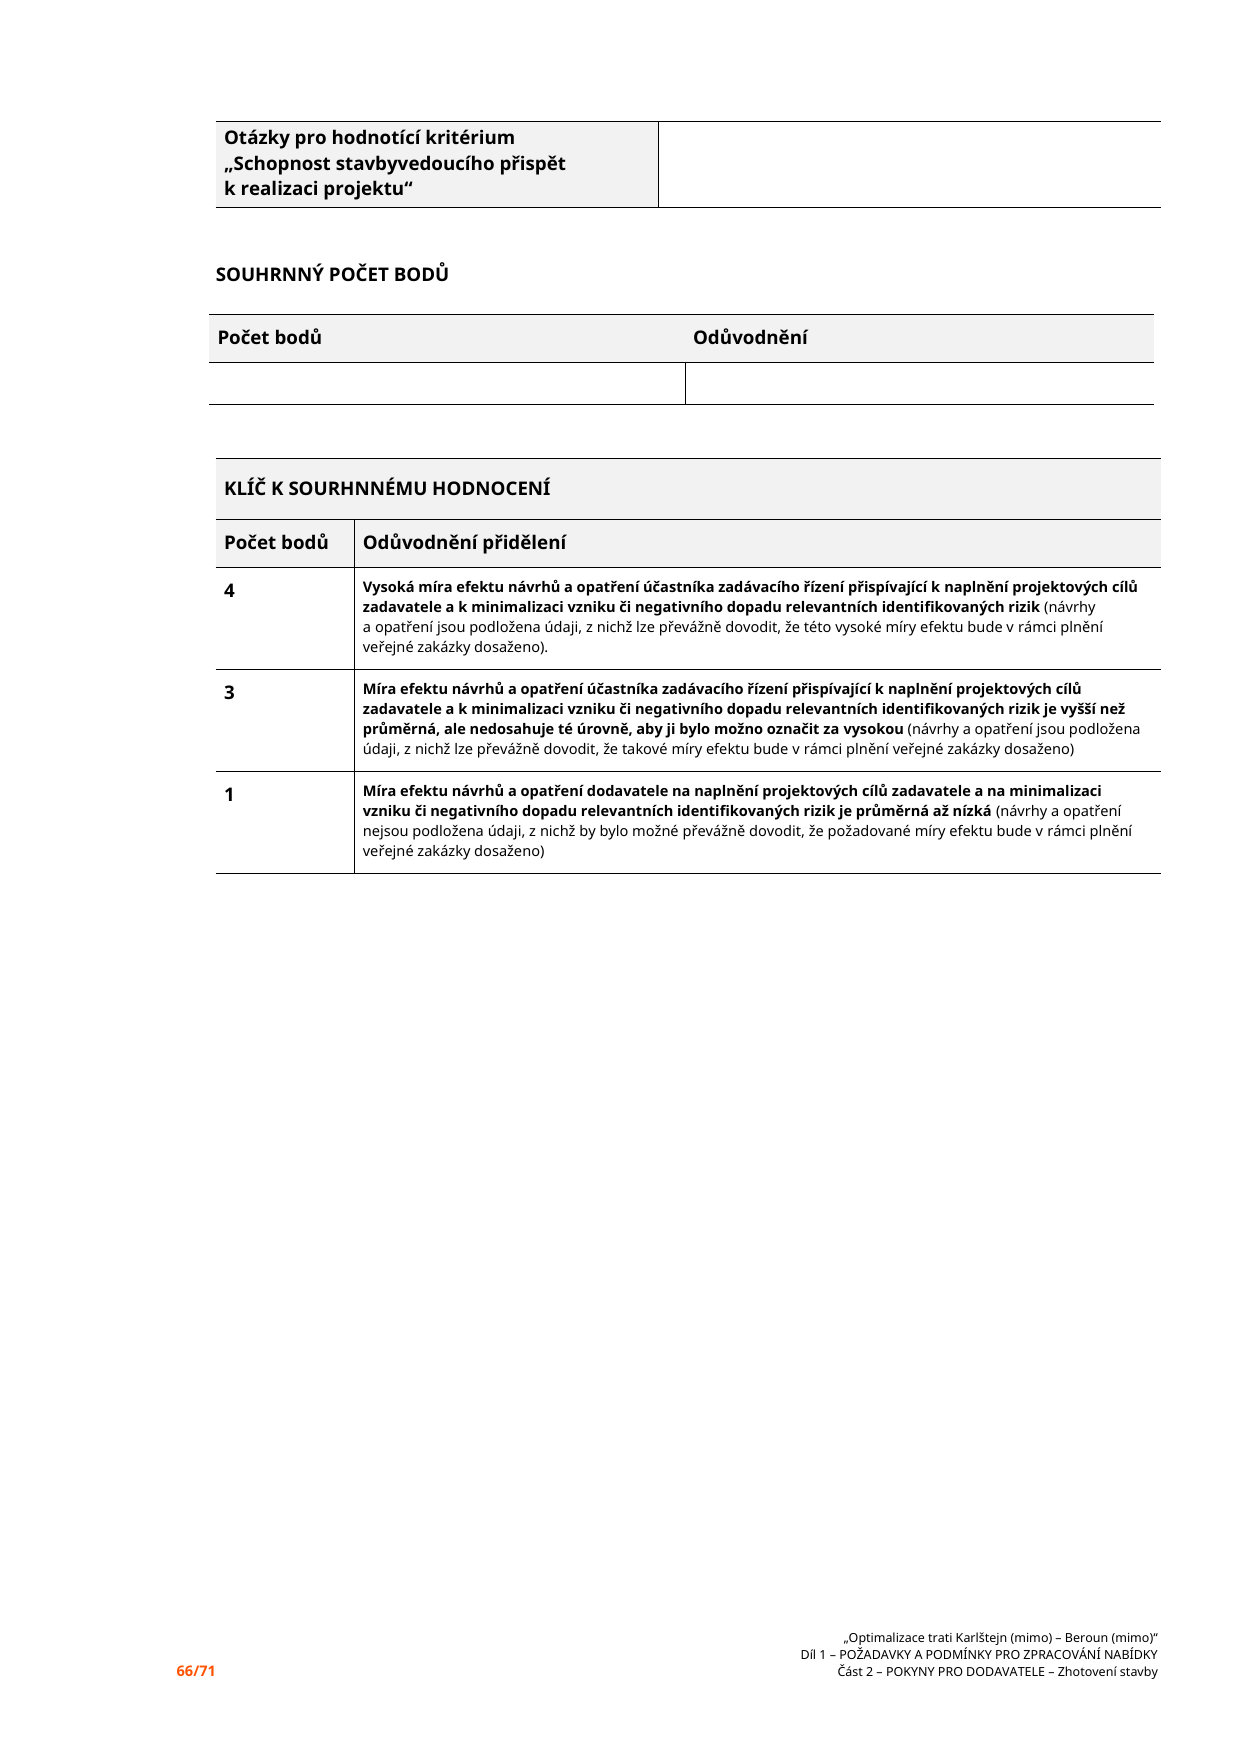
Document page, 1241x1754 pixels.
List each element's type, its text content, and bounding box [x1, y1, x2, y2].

table_cell Míra efektu návrhů a opatření dodavatele na naplnění projektových cílů zadavatele a na minimalizaci vzniku či negativního dopadu relevantních identifikovaných rizik je průměrná až nízká (návrhy a opatření nejsou podložena údaji, z nichž by bylo možné převážně dovodit, že požadované míry efektu bude v rámci plnění veřejné zakázky dosaženo) [355, 772, 1161, 873]
table_cell [659, 122, 1161, 207]
table_cell Vysoká míra efektu návrhů a opatření účastníka zadávacího řízení přispívající k naplnění projektových cílů zadavatele a k minimalizaci vzniku či negativního dopadu relevantních identifikovaných rizik (návrhy a opatření jsou podložena údaji, z nichž lze převážně dovodit, že této vysoké míry efektu bude v rámci plnění veřejné zakázky dosaženo). [355, 568, 1161, 669]
table_cell [209, 363, 685, 404]
table_cell Odůvodnění přidělení [355, 520, 1161, 567]
table_cell 3 [216, 670, 354, 771]
table_cell Otázky pro hodnotící kritérium „Schopnost stavbyvedoucího přispět k realizaci projektu“ [216, 122, 658, 207]
table_cell 4 [216, 568, 354, 669]
table_cell Míra efektu návrhů a opatření účastníka zadávacího řízení přispívající k naplnění projektových cílů zadavatele a k minimalizaci vzniku či negativního dopadu relevantních identifikovaných rizik je vyšší než průměrná, ale nedosahuje té úrovně, aby ji bylo možno označit za vysokou (návrhy a opatření jsou podložena údaji, z nichž lze převážně dovodit, že takové míry efektu bude v rámci plnění veřejné zakázky dosaženo) [355, 670, 1161, 771]
text SOUHRNNÝ POČET BODŮ [216, 261, 1122, 287]
table_header Počet bodů [209, 315, 685, 362]
table_header KLÍČ K SOURHNNÉMU hodnocení [216, 459, 1161, 519]
table_cell Počet bodů [216, 520, 354, 567]
table_cell 1 [216, 772, 354, 873]
table_cell [686, 363, 1154, 404]
table_header Odůvodnění [685, 315, 1154, 362]
